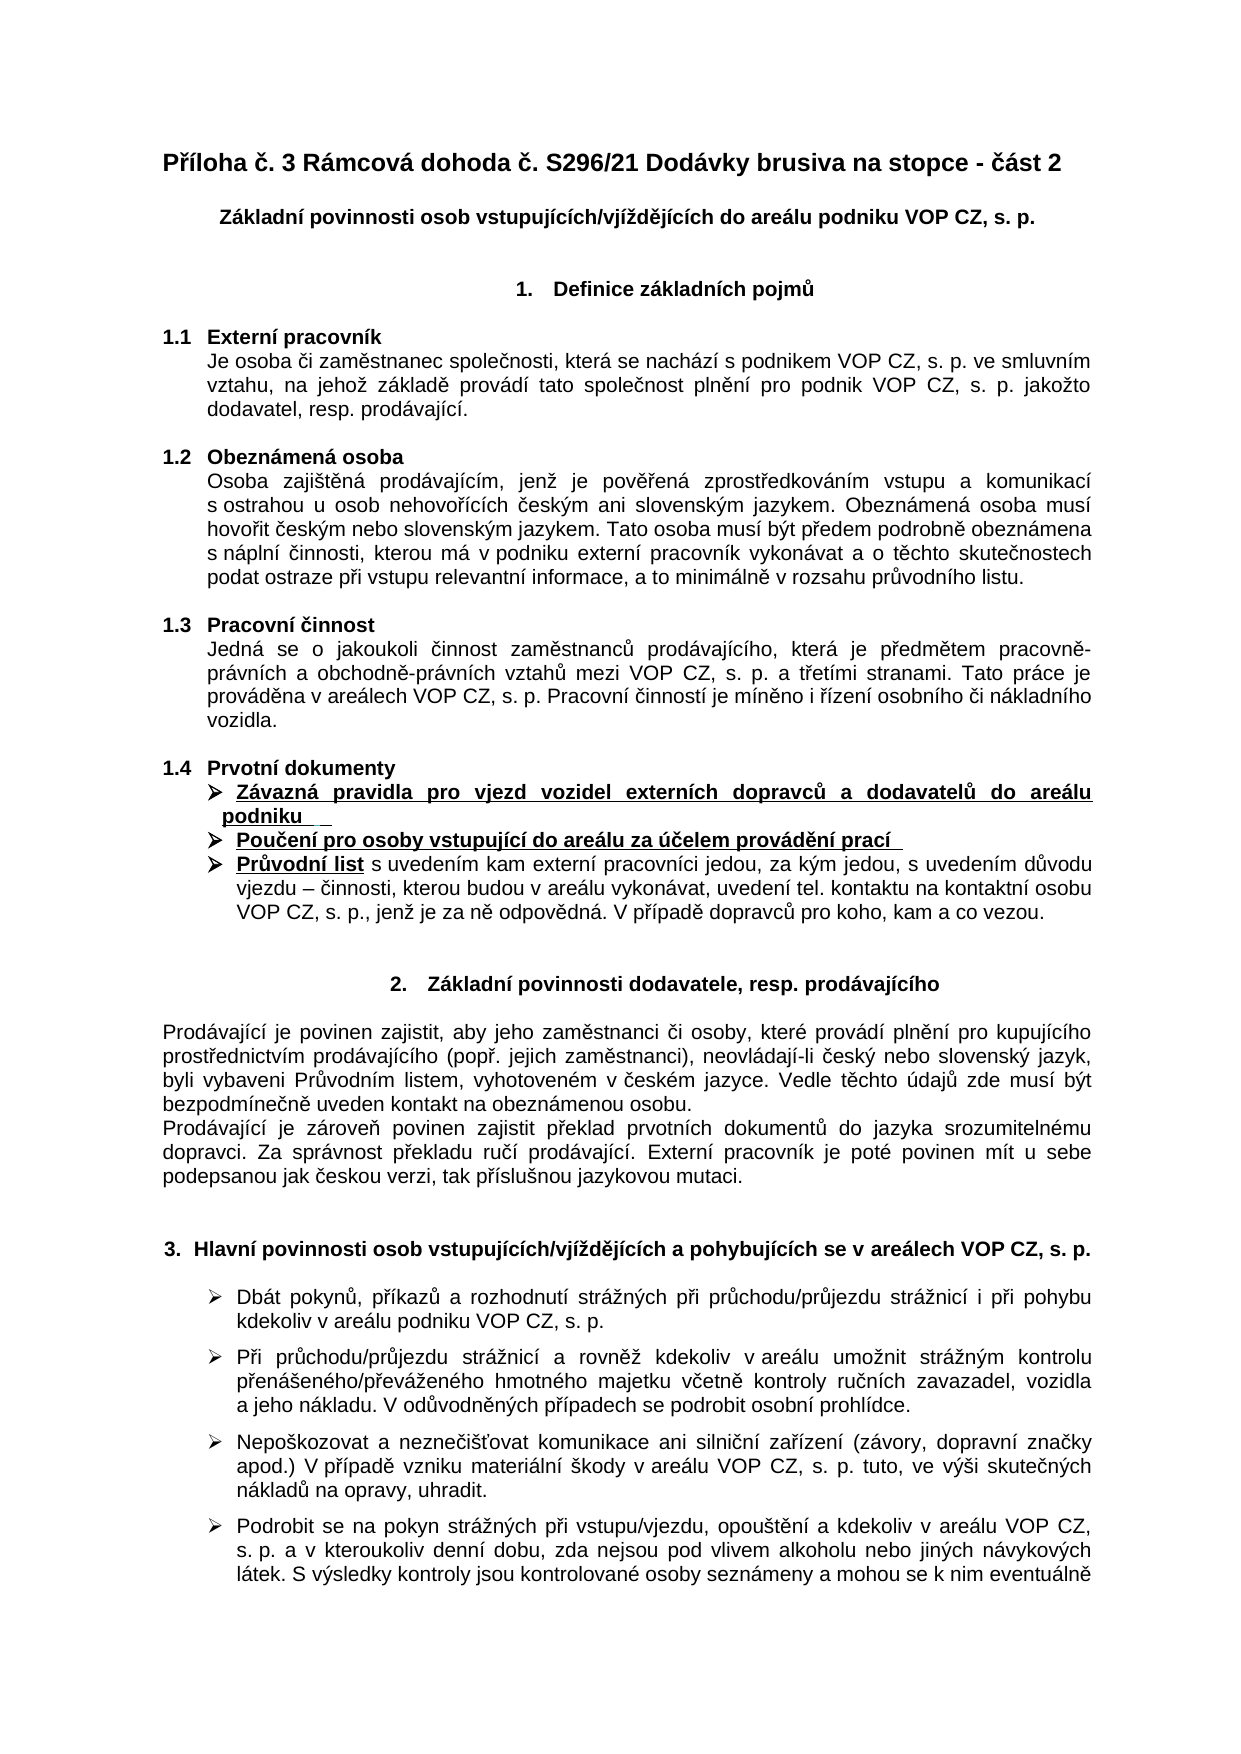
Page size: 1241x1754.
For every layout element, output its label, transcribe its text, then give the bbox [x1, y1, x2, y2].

text Průvodní list s uvedením kam externí pracovníci jedou, za kým jedou, s uvedením důvodu vjezdu – činnosti, kterou budou v areálu vykonávat, uvedení tel. kontaktu na kontaktní osobu VOP CZ, s. p., jenž je za ně odpovědná. V případě dopravců pro koho, kam a co vezou. [207, 852, 1093, 924]
text Osoba zajištěná prodávajícím, jenž je pověřená zprostředkováním vstupu a komunikací s ostrahou u osob nehovořících českým ani slovenským jazykem. Obeznámená osoba musí hovořit českým nebo slovenským jazykem. Tato osoba musí být předem podrobně obeznámena s náplní činnosti, kterou má v podniku externí pracovník vykonávat a o těchto skutečnostech podat ostraze při vstupu relevantní informace, a to minimálně v rozsahu průvodního listu. [162, 469, 1093, 588]
text Závazná pravidla pro vjezd vozidel externích dopravců a dodavatelů do areálu podniku [207, 780, 1093, 828]
text Při průchodu/průjezdu strážnicí a rovněž kdekoliv v areálu umožnit strážným kontrolu přenášeného/převáženého hmotného majetku včetně kontroly ručních zavazadel, vozidla a jeho nákladu. V odůvodněných případech se podrobit osobní prohlídce. [207, 1345, 1093, 1417]
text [207, 1514, 1093, 1586]
text Prodávající je povinen zajistit, aby jeho zaměstnanci či osoby, které provádí plnění pro kupujícího prostřednictvím prodávajícího (popř. jejich zaměstnanci), neovládají-li český nebo slovenský jazyk, byli vybaveni Průvodním listem, vyhotoveném v českém jazyce. Vedle těchto údajů zde musí být bezpodmínečně uveden kontakt na obeznámenou osobu. [162, 1020, 1093, 1116]
subtitle Obeznámená osoba [162, 445, 1093, 469]
text Poučení pro osoby vstupující do areálu za účelem provádění prací [162, 828, 1093, 852]
subtitle Externí pracovník [162, 325, 1093, 349]
text Příloha č. 3 Rámcová dohoda č. S296/21 Dodávky brusiva na stopce - část 2 [162, 148, 1093, 176]
subtitle Prvotní dokumenty [162, 756, 1093, 780]
subtitle Definice základních pojmů [237, 277, 1093, 301]
text Nepoškozovat a neznečišťovat komunikace ani silniční zařízení (závory, dopravní značky apod.) V případě vzniku materiální škody v areálu VOP CZ, s. p. tuto, ve výši skutečných nákladů na opravy, uhradit. [207, 1429, 1093, 1502]
subtitle Základní povinnosti dodavatele, resp. prodávajícího [237, 972, 1093, 996]
text Základní povinnosti osob vstupujících/vjíždějících do areálu podniku VOP CZ, s. p. [162, 205, 1093, 229]
subtitle Hlavní povinnosti osob vstupujících/vjíždějících a pohybujících se v areálech VOP CZ, s. p. [162, 1237, 1093, 1261]
text Prodávající je zároveň povinen zajistit překlad prvotních dokumentů do jazyka srozumitelnému dopravci. Za správnost překladu ručí prodávající. Externí pracovník je poté povinen mít u sebe podepsanou jak českou verzi, tak příslušnou jazykovou mutaci. [162, 1116, 1093, 1188]
subtitle Pracovní činnost [162, 612, 1093, 636]
text Je osoba či zaměstnanec společnosti, která se nachází s podnikem VOP CZ, s. p. ve smluvním vztahu, na jehož základě provádí tato společnost plnění pro podnik VOP CZ, s. p. jakožto dodavatel, resp. prodávající. [162, 349, 1093, 421]
text Dbát pokynů, příkazů a rozhodnutí strážných při průchodu/průjezdu strážnicí i při pohybu kdekoliv v areálu podniku VOP CZ, s. p. [207, 1284, 1093, 1333]
text Jedná se o jakoukoli činnost zaměstnanců prodávajícího, která je předmětem pracovně-právních a obchodně-právních vztahů mezi VOP CZ, s. p. a třetími stranami. Tato práce je prováděna v areálech VOP CZ, s. p. Pracovní činností je míněno i řízení osobního či nákladního vozidla. [162, 636, 1093, 732]
